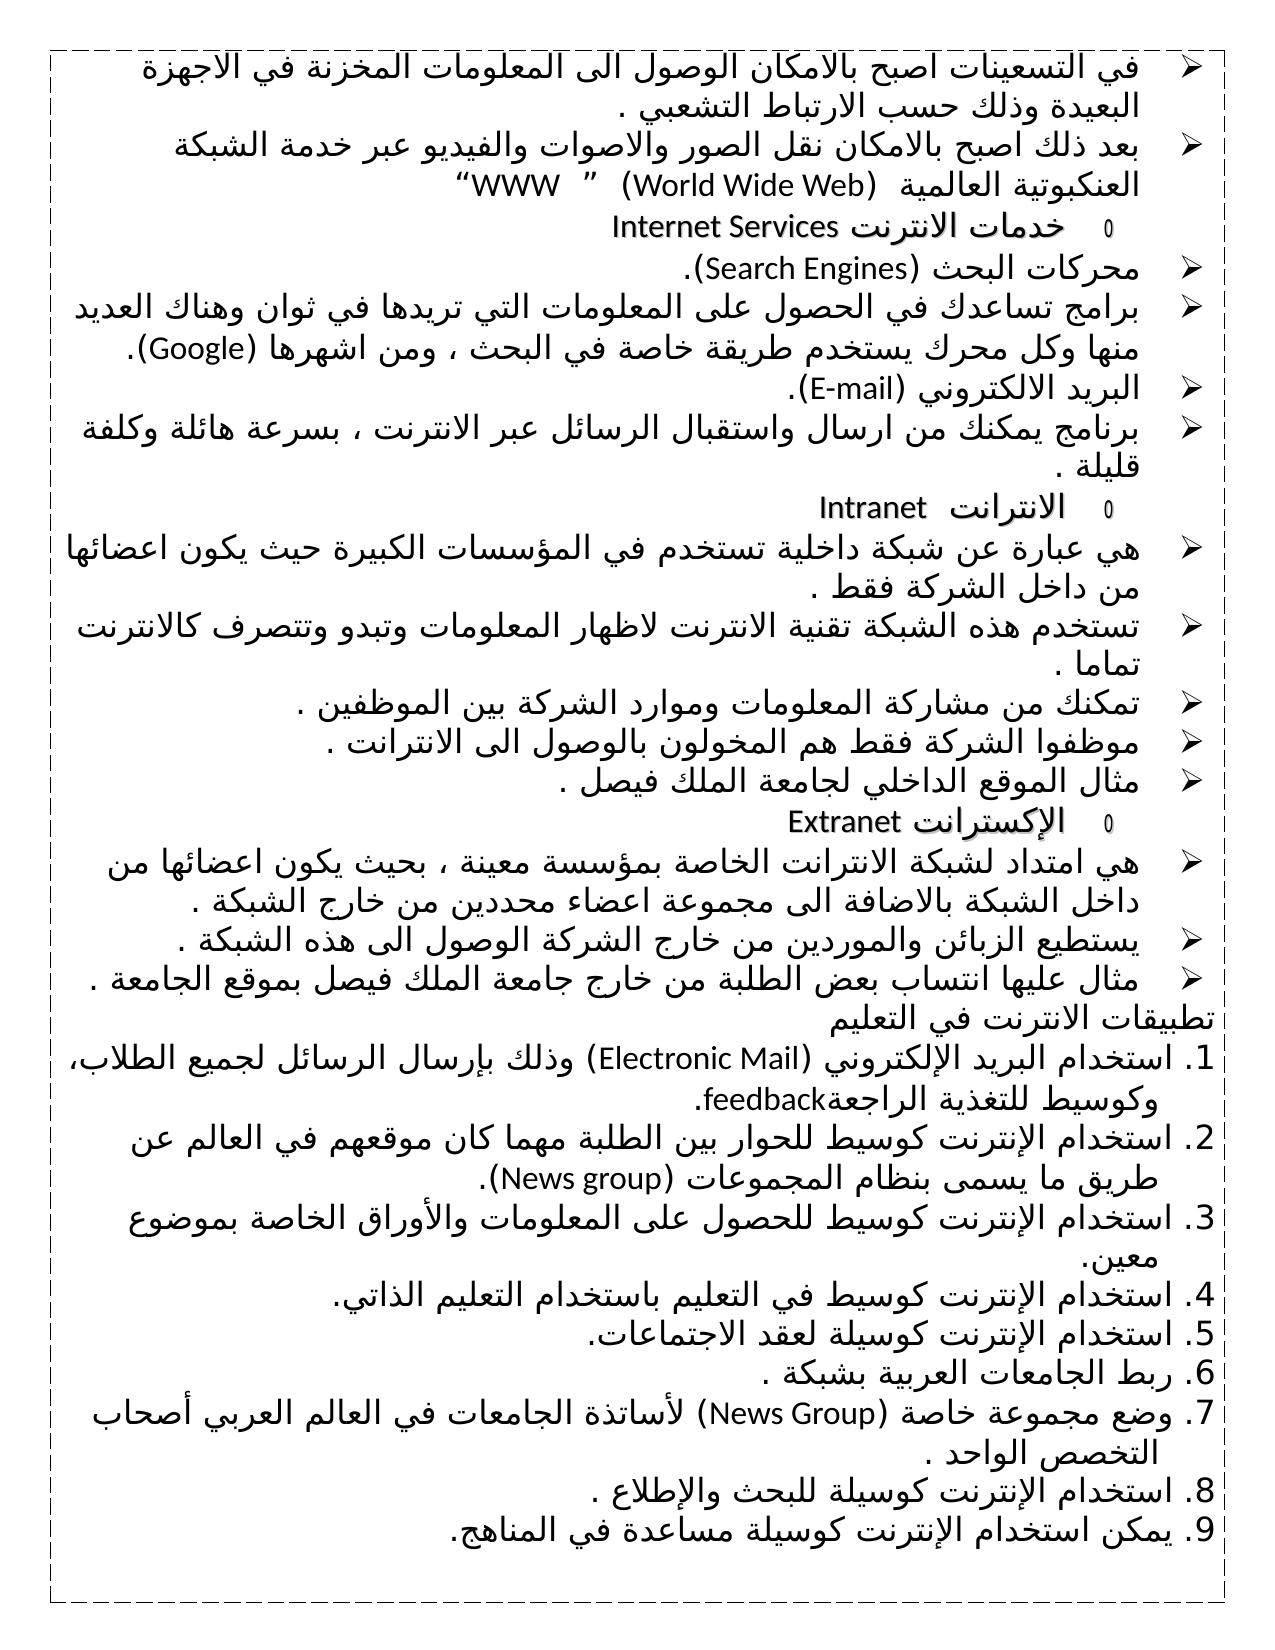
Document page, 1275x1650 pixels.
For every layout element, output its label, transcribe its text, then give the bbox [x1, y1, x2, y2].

list مثال الموقع الداخلي لجامعة الملك فيصل . [59, 761, 1178, 800]
text 3. استخدام الإنترنت كوسيط للحصول على المعلومات والأوراق الخاصة بموضوع معين. [59, 1198, 1216, 1276]
list هي عبارة عن شبكة داخلية تستخدم في المؤسسات الكبيرة حيث يكون اعضائها من داخل الشركة فقط . [59, 528, 1178, 606]
list مثال عليها انتساب بعض الطلبة من خارج جامعة الملك فيصل بموقع الجامعة . [59, 959, 1178, 998]
list في التسعينات اصبح بالامكان الوصول الى المعلومات المخزنة في الاجهزة البعيدة وذلك حسب الارتباط التشعبي . [59, 47, 1178, 125]
list برنامج يمكنك من ارسال واستقبال الرسائل عبر الانترنت ، بسرعة هائلة وكلفة قليلة . [59, 408, 1178, 486]
list الانترانت Intranet [59, 486, 1103, 528]
list برامج تساعدك في الحصول على المعلومات التي تريدها في ثوان وهناك العديد منها وكل محرك يستخدم طريقة خاصة في البحث ، ومن اشهرها (Google). [59, 288, 1178, 367]
list موظفوا الشركة فقط هم المخولون بالوصول الى الانترانت . [59, 723, 1178, 761]
text 1. استخدام البريد الإلكتروني (Electronic Mail) وذلك بإرسال الرسائل لجميع الطلاب، وكوسيط للتغذية الراجعةfeedback. [59, 1037, 1216, 1118]
list محركات البحث (Search Engines). [59, 247, 1178, 288]
list بعد ذلك اصبح بالامكان نقل الصور والاصوات والفيديو عبر خدمة الشبكة العنكبوتية العالمية (World Wide Web) ” WWW“ [59, 125, 1178, 204]
list خدمات الانترنت Internet Services [59, 204, 1103, 247]
text 4. استخدام الإنترنت كوسيط في التعليم باستخدام التعليم الذاتي. [59, 1276, 1216, 1315]
text 7. وضع مجموعة خاصة (News Group) لأساتذة الجامعات في العالم العربي أصحاب التخصص الواحد . [59, 1392, 1216, 1472]
text تطبيقات الانترنت في التعليم [59, 998, 1216, 1037]
list البريد الالكتروني (E-mail). [59, 367, 1178, 408]
list تمكنك من مشاركة المعلومات وموارد الشركة بين الموظفين . [59, 684, 1178, 723]
list يستطيع الزبائن والموردين من خارج الشركة الوصول الى هذه الشبكة . [59, 921, 1178, 959]
text 5. استخدام الإنترنت كوسيلة لعقد الاجتماعات. [59, 1315, 1216, 1353]
text 9. يمكن استخدام الإنترنت كوسيلة مساعدة في المناهج. [59, 1511, 1216, 1550]
text 6. ربط الجامعات العربية بشبكة . [59, 1353, 1216, 1392]
list تستخدم هذه الشبكة تقنية الانترنت لاظهار المعلومات وتبدو وتتصرف كالانترنت تماما . [59, 606, 1178, 684]
list هي امتداد لشبكة الانترانت الخاصة بمؤسسة معينة ، بحيث يكون اعضائها من داخل الشبكة بالاضافة الى مجموعة اعضاء محددين من خارج الشبكة . [59, 843, 1178, 921]
text 2. استخدام الإنترنت كوسيط للحوار بين الطلبة مهما كان موقعهم في العالم عن طريق ما يسمى بنظام المجموعات (News group). [59, 1118, 1216, 1198]
text 8. استخدام الإنترنت كوسيلة للبحث والإطلاع . [59, 1472, 1216, 1511]
list الإكسترانت Extranet [59, 800, 1103, 843]
